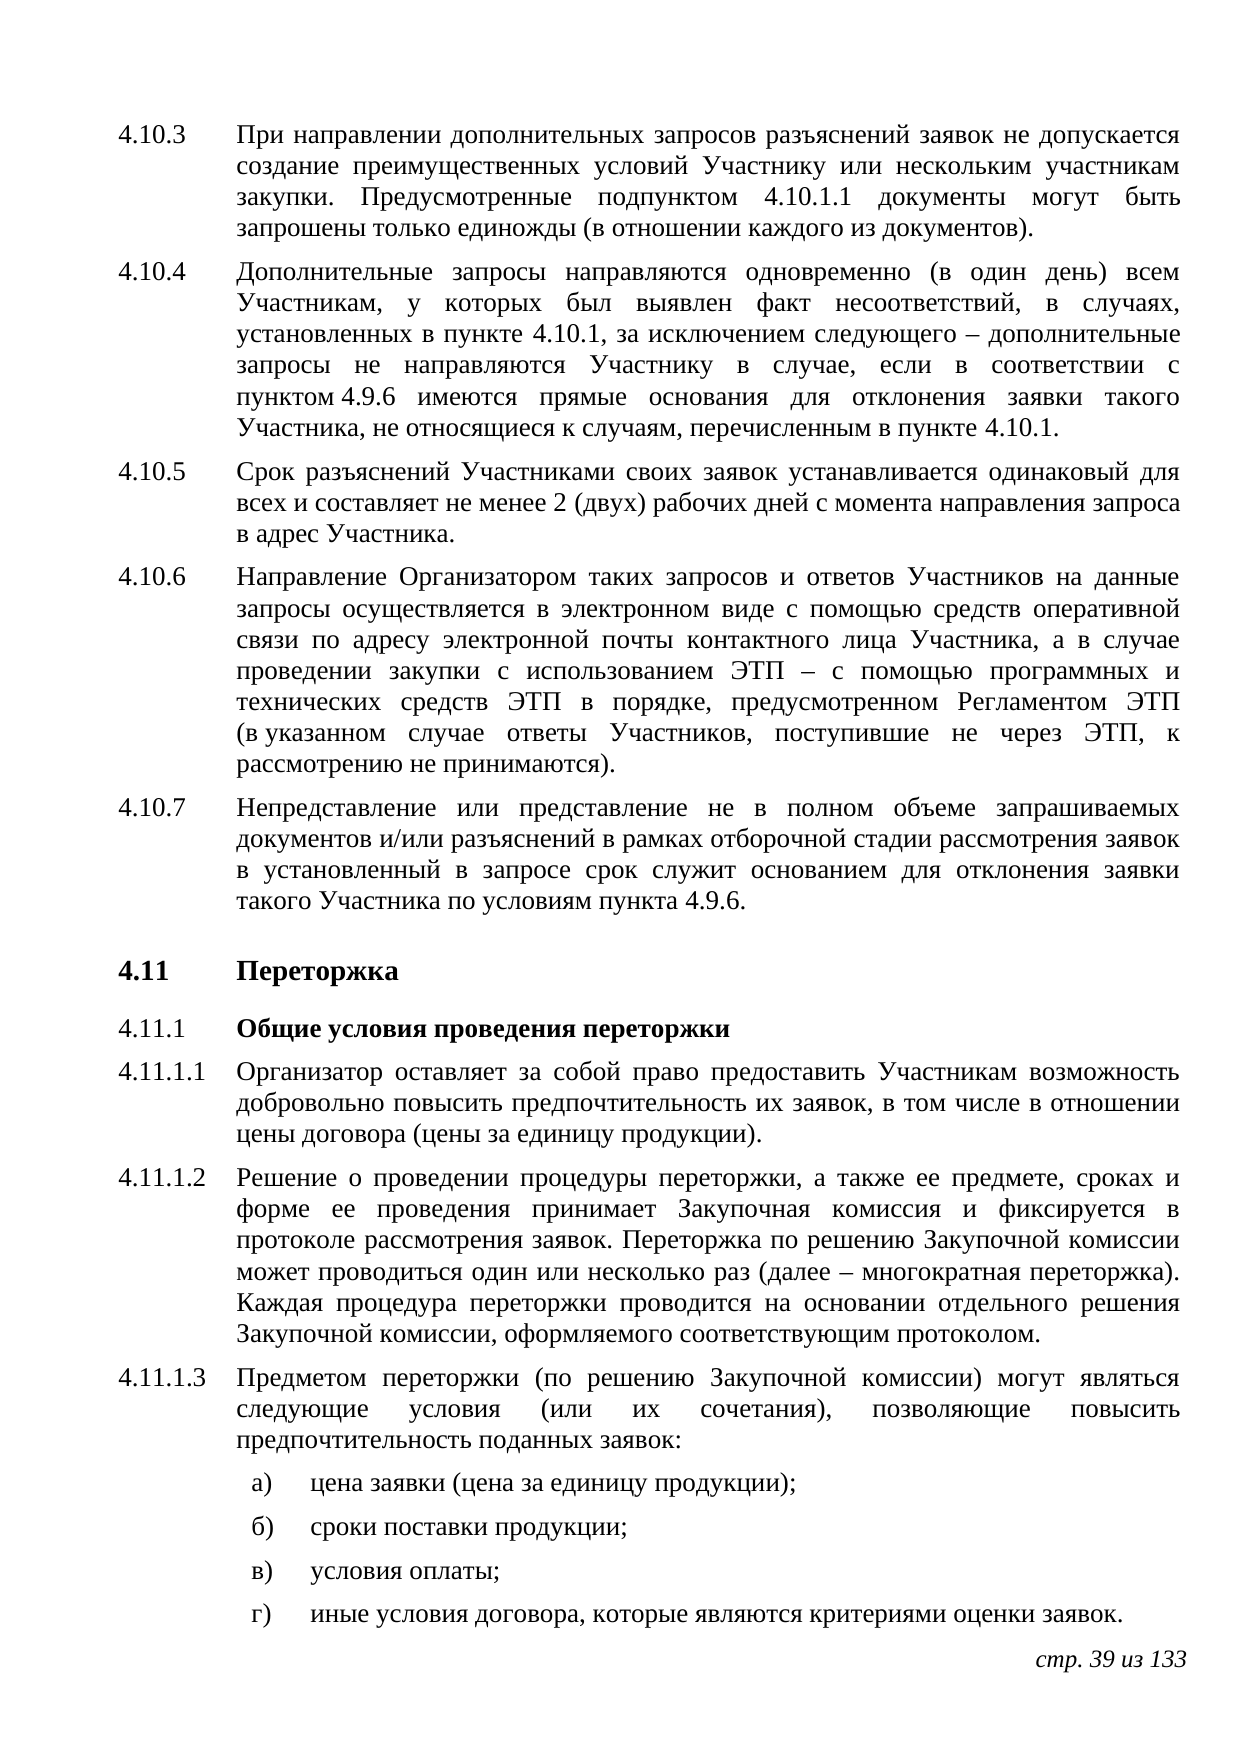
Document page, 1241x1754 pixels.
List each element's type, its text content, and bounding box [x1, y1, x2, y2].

text Непредставление или представление не в полном объеме запрашиваемых документов и/или разъяснений в рамках отборочной стадии рассмотрения заявок в установленный в запросе срок служит основанием для отклонения заявки такого Участника по условиям пункта 4.9.6. [118, 791, 1181, 916]
text сроки поставки продукции; [251, 1510, 1181, 1541]
subtitle Переторжка [118, 953, 1181, 987]
text Решение о проведении процедуры переторжки, а также ее предмете, сроках и форме ее проведения принимает Закупочная комиссия и фиксируется в протоколе рассмотрения заявок. Переторжка по решению Закупочной комиссии может проводиться один или несколько раз (далее – многократная переторжка). Каждая процедура переторжки проводится на основании отдельного решения Закупочной комиссии, оформляемого соответствующим протоколом. [118, 1161, 1181, 1348]
text цена заявки (цена за единицу продукции); [251, 1467, 1181, 1498]
text Дополнительные запросы направляются одновременно (в один день) всем Участникам, у которых был выявлен факт несоответствий, в случаях, установленных в пункте 4.10.1, за исключением следующего – дополнительные запросы не направляются Участнику в случае, если в соответствии с пунктом 4.9.6 имеются прямые основания для отклонения заявки такого Участника, не относящиеся к случаям, перечисленным в пункте 4.10.1. [118, 255, 1181, 442]
text иные условия договора, которые являются критериями оценки заявок. [251, 1597, 1181, 1629]
text Организатор оставляет за собой право предоставить Участникам возможность добровольно повысить предпочтительность их заявок, в том числе в отношении цены договора (цены за единицу продукции). [118, 1055, 1181, 1149]
text Срок разъяснений Участниками своих заявок устанавливается одинаковый для всех и составляет не менее 2 (двух) рабочих дней с момента направления запроса в адрес Участника. [118, 454, 1181, 548]
text условия оплаты; [251, 1554, 1181, 1585]
text Направление Организатором таких запросов и ответов Участников на данные запросы осуществляется в электронном виде с помощью средств оперативной связи по адресу электронной почты контактного лица Участника, а в случае проведении закупки с использованием ЭТП – с помощью программных и технических средств ЭТП в порядке, предусмотренном Регламентом ЭТП (в указанном случае ответы Участников, поступившие не через ЭТП, к рассмотрению не принимаются). [118, 561, 1181, 778]
text При направлении дополнительных запросов разъяснений заявок не допускается создание преимущественных условий Участнику или нескольким участникам закупки. Предусмотренные подпунктом 4.10.1.1 документы могут быть запрошены только единожды (в отношении каждого из документов). [118, 118, 1181, 243]
text Предметом переторжки (по решению Закупочной комиссии) могут являться следующие условия (или их сочетания), позволяющие повысить предпочтительность поданных заявок: [118, 1361, 1181, 1454]
text Общие условия проведения переторжки [118, 1012, 1181, 1043]
